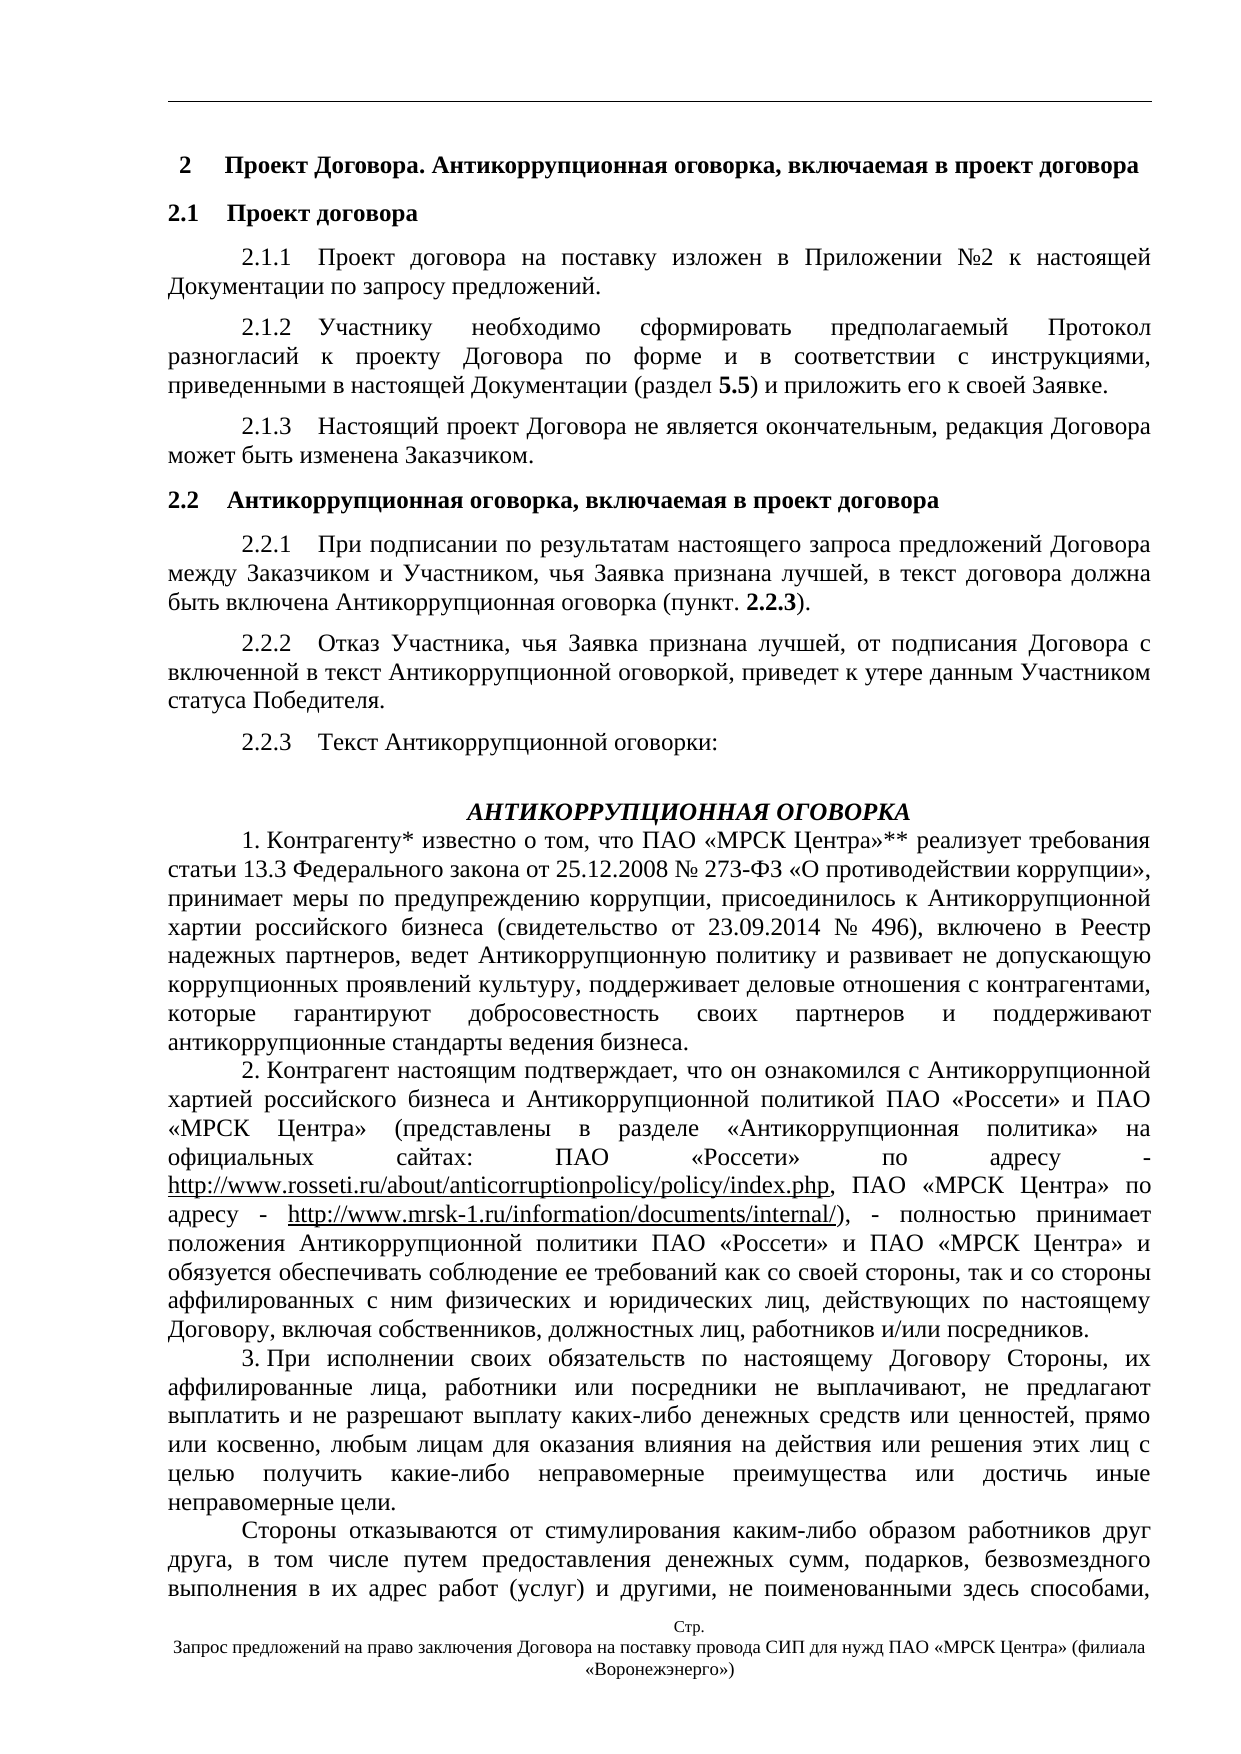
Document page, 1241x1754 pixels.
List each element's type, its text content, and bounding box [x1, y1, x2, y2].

text 1. Контрагенту* известно о том, что ПАО «МРСК Центра»** реализует требования статьи 13.3 Федерального закона от 25.12.2008 № 273-ФЗ «О противодействии коррупции», принимает меры по предупреждению коррупции, присоединилось к Антикоррупционной хартии российского бизнеса (свидетельство от 23.09.2014 № 496), включено в Реестр надежных партнеров, ведет Антикоррупционную политику и развивает не допускающую коррупционных проявлений культуру, поддерживает деловые отношения с контрагентами, которые гарантируют добросовестность своих партнеров и поддерживают антикоррупционные стандарты ведения бизнеса. [168, 826, 1152, 1056]
text 3. При исполнении своих обязательств по настоящему Договору Стороны, их аффилированные лица, работники или посредники не выплачивают, не предлагают выплатить и не разрешают выплату каких-либо денежных средств или ценностей, прямо или косвенно, любым лицам для оказания влияния на действия или решения этих лиц с целью получить какие-либо неправомерные преимущества или достичь иные неправомерные цели. [168, 1343, 1152, 1516]
subtitle При подписании по результатам настоящего запроса предложений Договора между Заказчиком и Участником, чья Заявка признана лучшей, в текст договора должна быть включена Антикоррупционная оговорка (пункт. 2.2.3). [168, 529, 1152, 616]
subtitle Проект договора на поставку изложен в Приложении №2 к настоящей Документации по запросу предложений. [168, 242, 1152, 300]
subtitle Текст Антикоррупционной оговорки: [168, 727, 1152, 756]
text 2. Контрагент настоящим подтверждает, что он ознакомился с Антикоррупционной хартией российского бизнеса и Антикоррупционной политикой ПАО «Россети» и ПАО «МРСК Центра» (представлены в разделе «Антикоррупционная политика» на официальных сайтах: ПАО «Россети» по адресу - http://www.rosseti.ru/about/anticorruptionpolicy/policy/index.php, ПАО «МРСК Центра» по адресу - http://www.mrsk-1.ru/information/documents/internal/), - полностью принимает положения Антикоррупционной политики ПАО «Россети» и ПАО «МРСК Центра» и обязуется обеспечивать соблюдение ее требований как со своей стороны, так и со стороны аффилированных с ним физических и юридических лиц, действующих по настоящему Договору, включая собственников, должностных лиц, работников и/или посредников. [168, 1056, 1152, 1343]
subtitle Антикоррупционная оговорка, включаемая в проект договора [168, 485, 1152, 514]
subtitle Отказ Участника, чья Заявка признана лучшей, от подписания Договора с включенной в текст Антикоррупционной оговоркой, приведет к утере данным Участником статуса Победителя. [168, 628, 1152, 714]
text АНТИКОРРУПЦИОННАЯ ОГОВОРКА [168, 797, 1152, 826]
subtitle Проект договора [168, 198, 1152, 227]
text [168, 1516, 1152, 1602]
subtitle Проект Договора. Антикоррупционная оговорка, включаемая в проект договора [166, 150, 1152, 179]
subtitle Участнику необходимо сформировать предполагаемый Протокол разногласий к проекту Договора по форме и в соответствии с инструкциями, приведенными в настоящей Документации (раздел 5.5) и приложить его к своей Заявке. [168, 312, 1152, 398]
subtitle Настоящий проект Договора не является окончательным, редакция Договора может быть изменена Заказчиком. [168, 411, 1152, 468]
